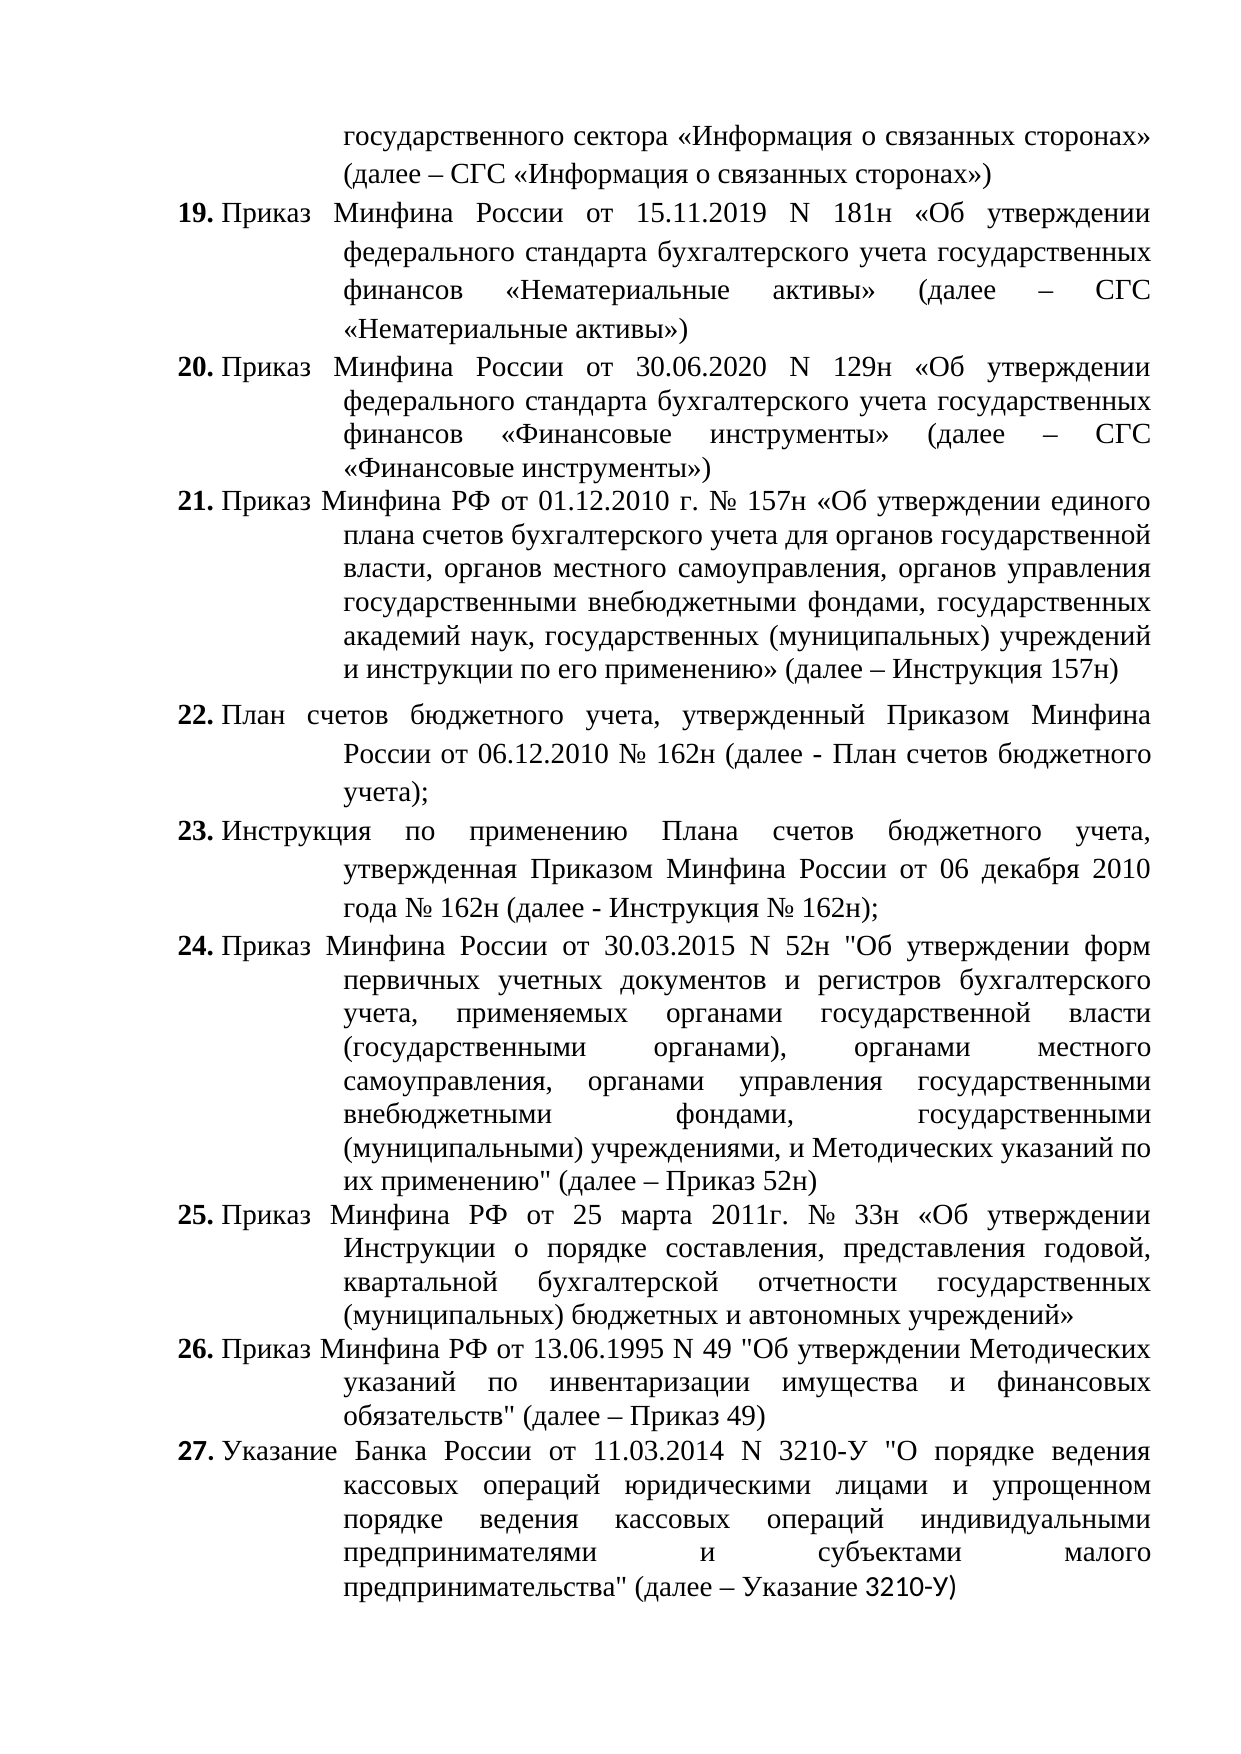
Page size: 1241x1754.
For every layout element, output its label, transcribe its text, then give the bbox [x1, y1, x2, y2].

list Указание Банка России от 11.03.2014 N 3210-У "О порядке ведения кассовых операций юридическими лицами и упрощенном порядке ведения кассовых операций индивидуальными предпринимателями и субъектами малого предпринимательства" (далее – Указание 3210-У) [177, 1432, 1152, 1603]
list Приказ Минфина России от 30.03.2015 N 52н "Об утверждении форм первичных учетных документов и регистров бухгалтерского учета, применяемых органами государственной власти (государственными органами), органами местного самоуправления, органами управления государственными внебюджетными фондами, государственными (муниципальными) учреждениями, и Методических указаний по их применению" (далее – Приказ 52н) [177, 928, 1152, 1197]
list Приказ Минфина РФ от 25 марта 2011г. № 33н «Об утверждении Инструкции о порядке составления, представления годовой, квартальной бухгалтерской отчетности государственных (муниципальных) бюджетных и автономных учреждений» [177, 1197, 1152, 1331]
list Инструкция по применению Плана счетов бюджетного учета, утвержденная Приказом Минфина России от 06 декабря 2010 года № 162н (далее - Инструкция № 162н); [177, 813, 1152, 923]
list Приказ Минфина России от 15.11.2019 N 181н «Об утверждении федерального стандарта бухгалтерского учета государственных финансов «Нематериальные активы» (далее – СГС «Нематериальные активы») [177, 195, 1152, 344]
list План счетов бюджетного учета, утвержденный Приказом Минфина России от 06.12.2010 № 162н (далее - План счетов бюджетного учета); [177, 697, 1152, 808]
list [177, 118, 1152, 190]
list Приказ Минфина РФ от г. № 157н «Об утверждении единого плана счетов бухгалтерского учета для органов государственной власти, органов местного самоуправления, органов управления государственными внебюджетными фондами, государственных академий наук, государственных (муниципальных) учреждений и инструкции по его применению» (далее – Инструкция 157н) [177, 483, 1152, 685]
list Приказ Минфина России от 30.06.2020 N 129н «Об утверждении федерального стандарта бухгалтерского учета государственных финансов «Финансовые инструменты» (далее – СГС «Финансовые инструменты») [177, 349, 1152, 483]
list Приказ Минфина РФ от 13.06.1995 N 49 "Об утверждении Методических указаний по инвентаризации имущества и финансовых обязательств" (далее – Приказ 49) [177, 1331, 1152, 1432]
